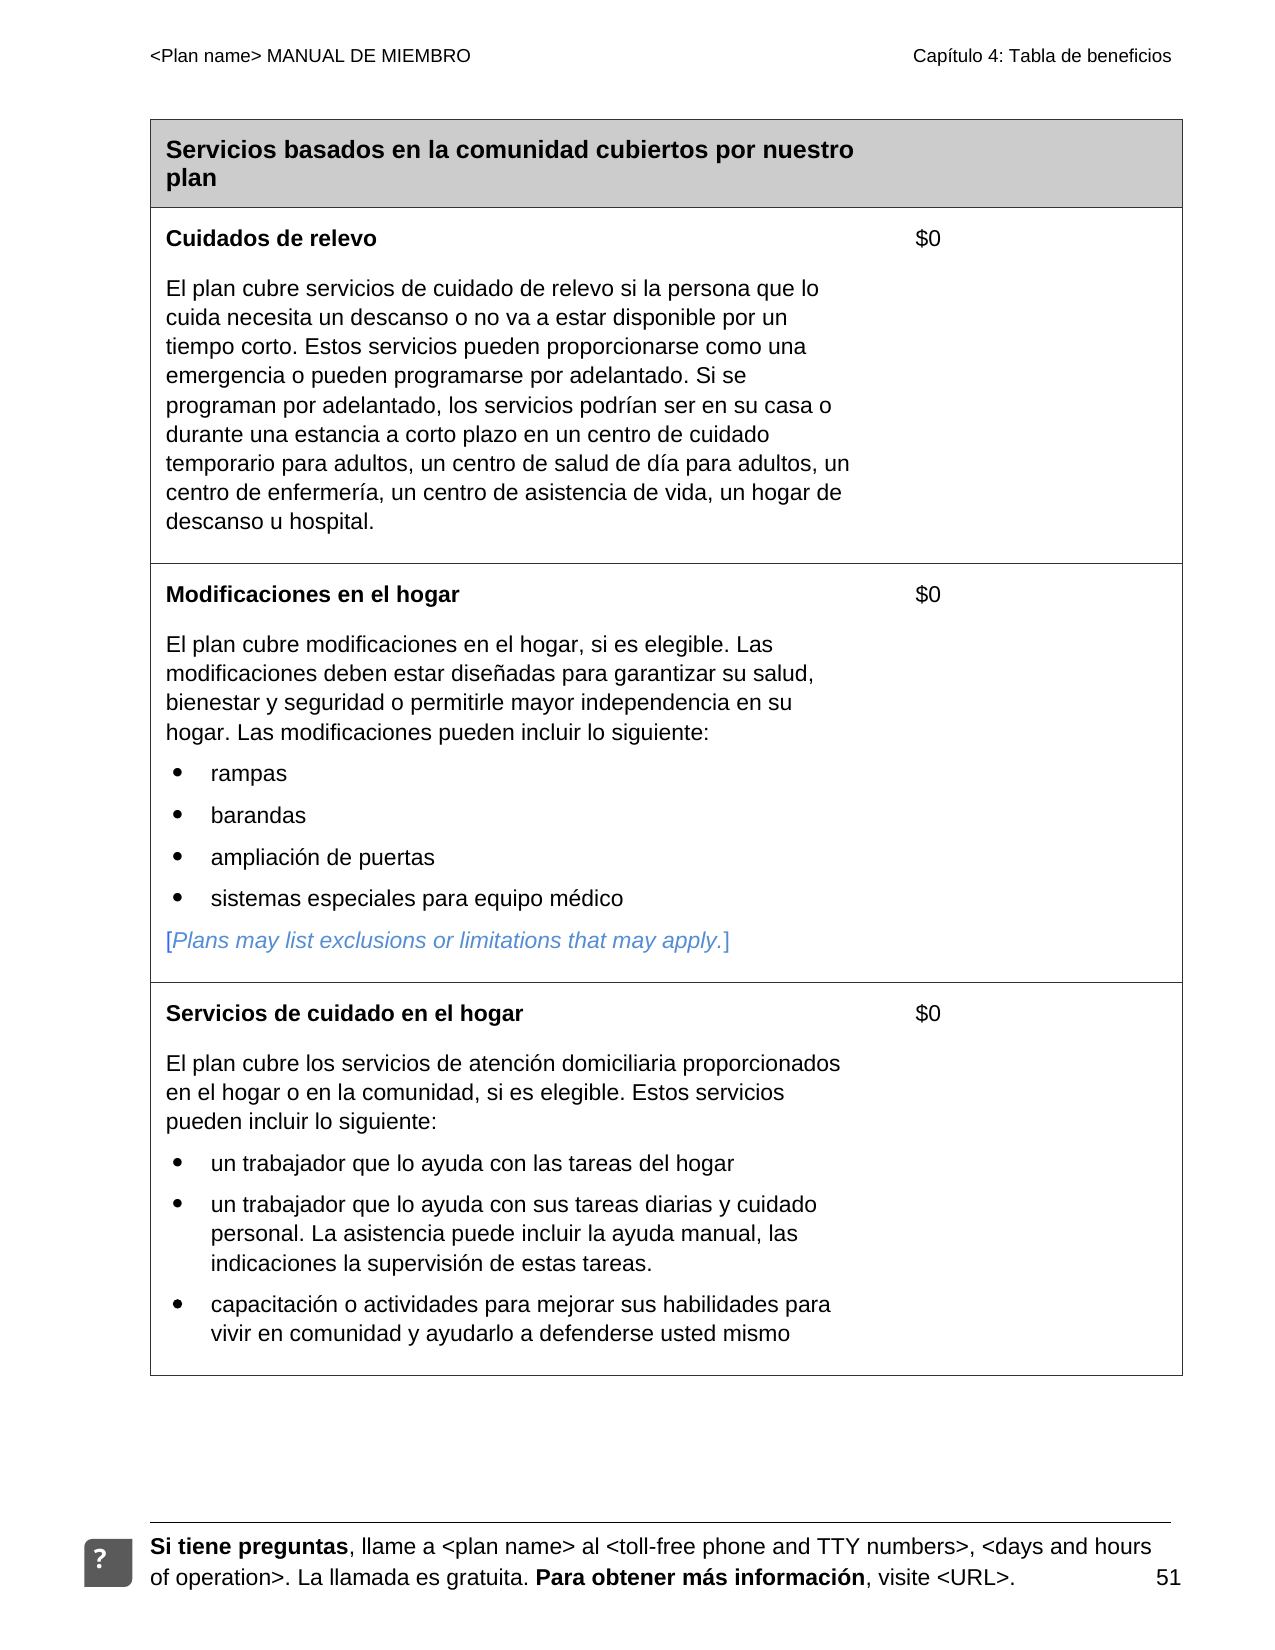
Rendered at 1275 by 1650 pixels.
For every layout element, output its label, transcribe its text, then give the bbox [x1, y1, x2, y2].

table_header Servicios basados en la comunidad cubiertos por nuestro plan [151, 120, 900, 207]
table_cell Modificaciones en el hogar El plan cubre modificaciones en el hogar, si es elegible. Las modificaciones deben estar diseñadas para garantizar su salud, bienestar y seguridad o permitirle mayor independencia en su hogar. Las modificaciones pueden incluir lo siguiente: rampas barandas ampliación de puertas sistemas especiales para equipo médico [Plans may list exclusions or limitations that may apply.] [151, 564, 900, 982]
table_cell $0 [900, 208, 1182, 563]
table_cell $0 [900, 983, 1182, 1375]
table_cell Cuidados de relevo El plan cubre servicios de cuidado de relevo si la persona que lo cuida necesita un descanso o no va a estar disponible por un tiempo corto. Estos servicios pueden proporcionarse como una emergencia o pueden programarse por adelantado. Si se programan por adelantado, los servicios podrían ser en su casa o durante una estancia a corto plazo en un centro de cuidado temporario para adultos, un centro de salud de día para adultos, un centro de enfermería, un centro de asistencia de vida, un hogar de descanso u hospital. [151, 208, 900, 563]
table_header [900, 120, 1182, 207]
table_cell $0 [900, 564, 1182, 982]
table_cell Servicios de cuidado en el hogar El plan cubre los servicios de atención domiciliaria proporcionados en el hogar o en la comunidad, si es elegible. Estos servicios pueden incluir lo siguiente: un trabajador que lo ayuda con las tareas del hogar un trabajador que lo ayuda con sus tareas diarias y cuidado personal. La asistencia puede incluir la ayuda manual, las indicaciones la supervisión de estas tareas. capacitación o actividades para mejorar sus habilidades para vivir en comunidad y ayudarlo a defenderse usted mismo [151, 983, 900, 1375]
